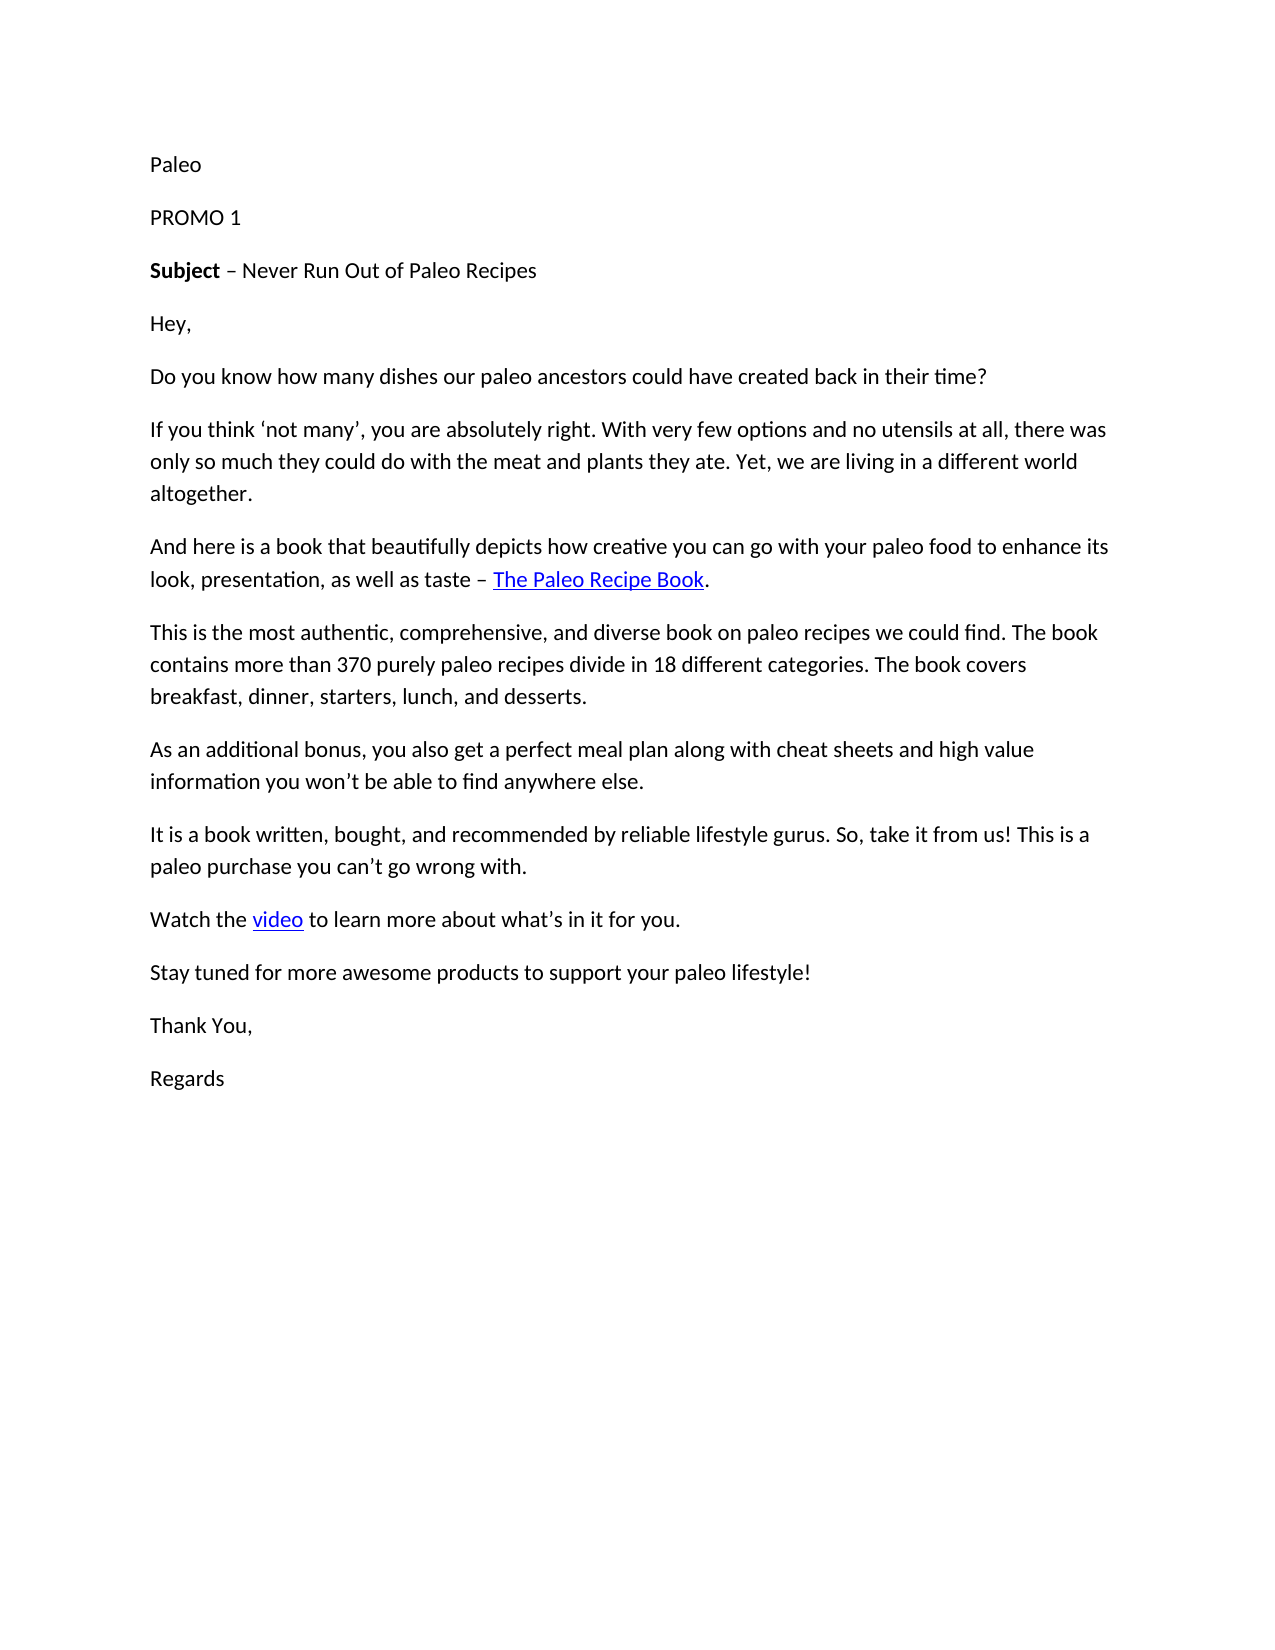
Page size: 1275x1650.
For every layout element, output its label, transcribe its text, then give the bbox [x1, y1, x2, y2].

text And here is a book that beautifully depicts how creative you can go with your paleo food to enhance its look, presentation, as well as taste – The Paleo Recipe Book. [150, 532, 1125, 593]
text If you think ‘not many’, you are absolutely right. With very few options and no utensils at all, there was only so much they could do with the meat and plants they ate. Yet, we are living in a different world altogether. [150, 415, 1125, 507]
text This is the most authentic, comprehensive, and diverse book on paleo recipes we could find. The book contains more than 370 purely paleo recipes divide in 18 different categories. The book covers breakfast, dinner, starters, lunch, and desserts. [150, 618, 1125, 710]
text Regards [150, 1064, 1125, 1093]
text As an additional bonus, you also get a perfect meal plan along with cheat sheets and high value information you won’t be able to find anywhere else. [150, 735, 1125, 795]
text PROMO 1 [150, 203, 1125, 231]
text Hey, [150, 309, 1125, 337]
text Paleo [150, 150, 1125, 178]
text Watch the video to learn more about what’s in it for you. [150, 906, 1125, 933]
text Stay tuned for more awesome products to support your paleo lifestyle! [150, 958, 1125, 987]
text It is a book written, bought, and recommended by reliable lifestyle gurus. So, take it from us! This is a paleo purchase you can’t go wrong with. [150, 820, 1125, 881]
text Do you know how many dishes our paleo ancestors could have created back in their time? [150, 362, 1125, 390]
text Subject – Never Run Out of Paleo Recipes [150, 256, 1125, 284]
text Thank You, [150, 1012, 1125, 1039]
